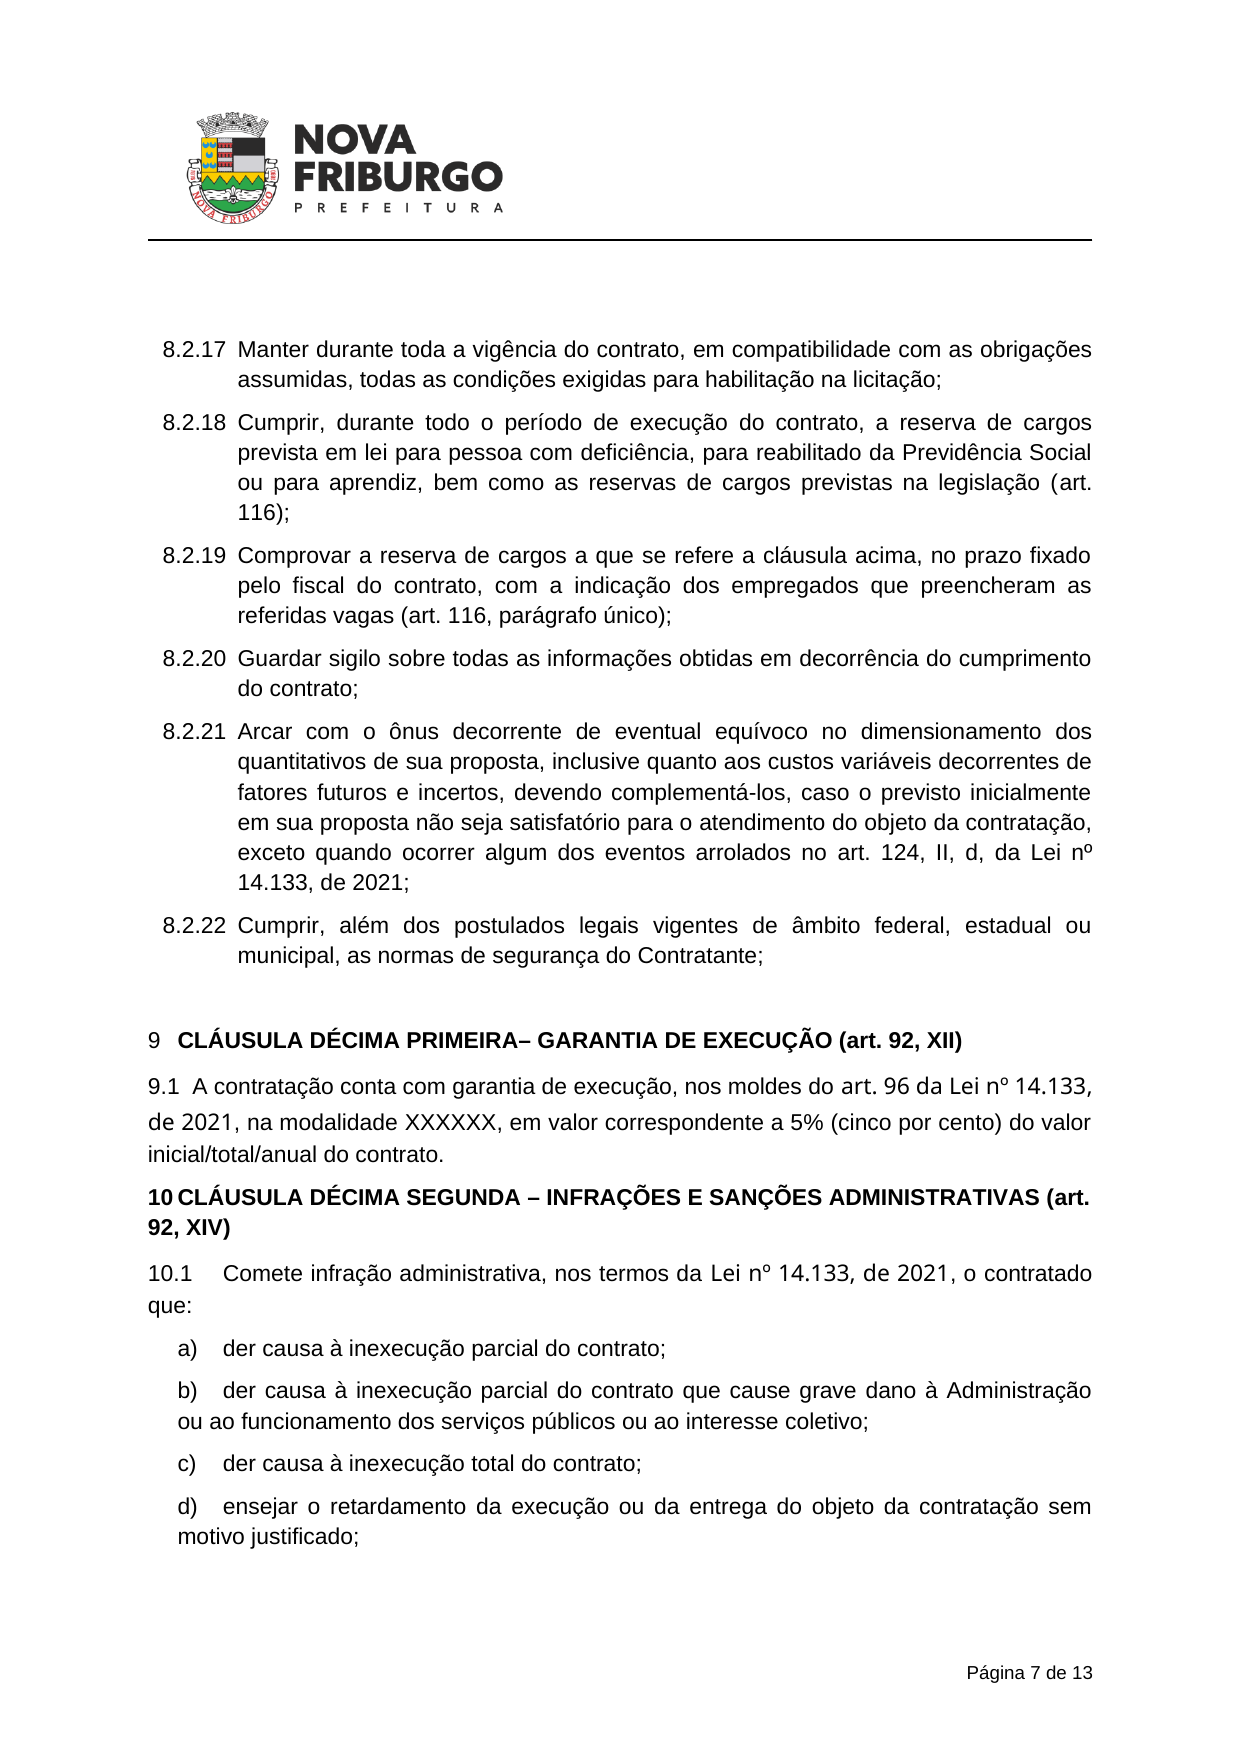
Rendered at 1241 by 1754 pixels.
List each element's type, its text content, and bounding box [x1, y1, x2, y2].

picture [147, 100, 542, 238]
list ensejar o retardamento da execução ou da entrega do objeto da contratação sem motivo justificado; [177, 1493, 1092, 1550]
list Guardar sigilo sobre todas as informações obtidas em decorrência do cumprimento do contrato; [162, 645, 1092, 702]
list A contratação conta com garantia de execução, nos moldes do art. 96 da Lei nº 14.133, de 2021, na modalidade XXXXXX, em valor correspondente a 5% (cinco por cento) do valor inicial/total/anual do contrato. [148, 1070, 1092, 1168]
list Cumprir, além dos postulados legais vigentes de âmbito federal, estadual ou municipal, as normas de segurança do Contratante; [162, 912, 1092, 968]
list der causa à inexecução parcial do contrato; [177, 1335, 1092, 1361]
list CLÁUSULA DÉCIMA PRIMEIRA– GARANTIA DE EXECUÇÃO (art. 92, XII) [148, 1027, 1092, 1054]
list der causa à inexecução total do contrato; [177, 1450, 1092, 1477]
list Comete infração administrativa, nos termos da Lei nº 14.133, de 2021, o contratado que: [148, 1257, 1092, 1318]
list Comprovar a reserva de cargos a que se refere a cláusula acima, no prazo fixado pelo fiscal do contrato, com a indicação dos empregados que preencheram as referidas vagas (art. 116, parágrafo único); [162, 542, 1092, 629]
list Cumprir, durante todo o período de execução do contrato, a reserva de cargos prevista em lei para pessoa com deficiência, para reabilitado da Previdência Social ou para aprendiz, bem como as reservas de cargos previstas na legislação (art. 116); [162, 409, 1092, 526]
list Manter durante toda a vigência do contrato, em compatibilidade com as obrigações assumidas, todas as condições exigidas para habilitação na licitação; [162, 336, 1092, 392]
list der causa à inexecução parcial do contrato que cause grave dano à Administração ou ao funcionamento dos serviços públicos ou ao interesse coletivo; [177, 1377, 1092, 1434]
list Arcar com o ônus decorrente de eventual equívoco no dimensionamento dos quantitativos de sua proposta, inclusive quanto aos custos variáveis decorrentes de fatores futuros e incertos, devendo complementá-los, caso o previsto inicialmente em sua proposta não seja satisfatório para o atendimento do objeto da contratação, exceto quando ocorrer algum dos eventos arrolados no art. 124, II, d, da Lei nº 14.133, de 2021; [162, 718, 1092, 895]
list CLÁUSULA DÉCIMA SEGUNDA – INFRAÇÕES E SANÇÕES ADMINISTRATIVAS (art. 92, XIV) [148, 1184, 1092, 1241]
